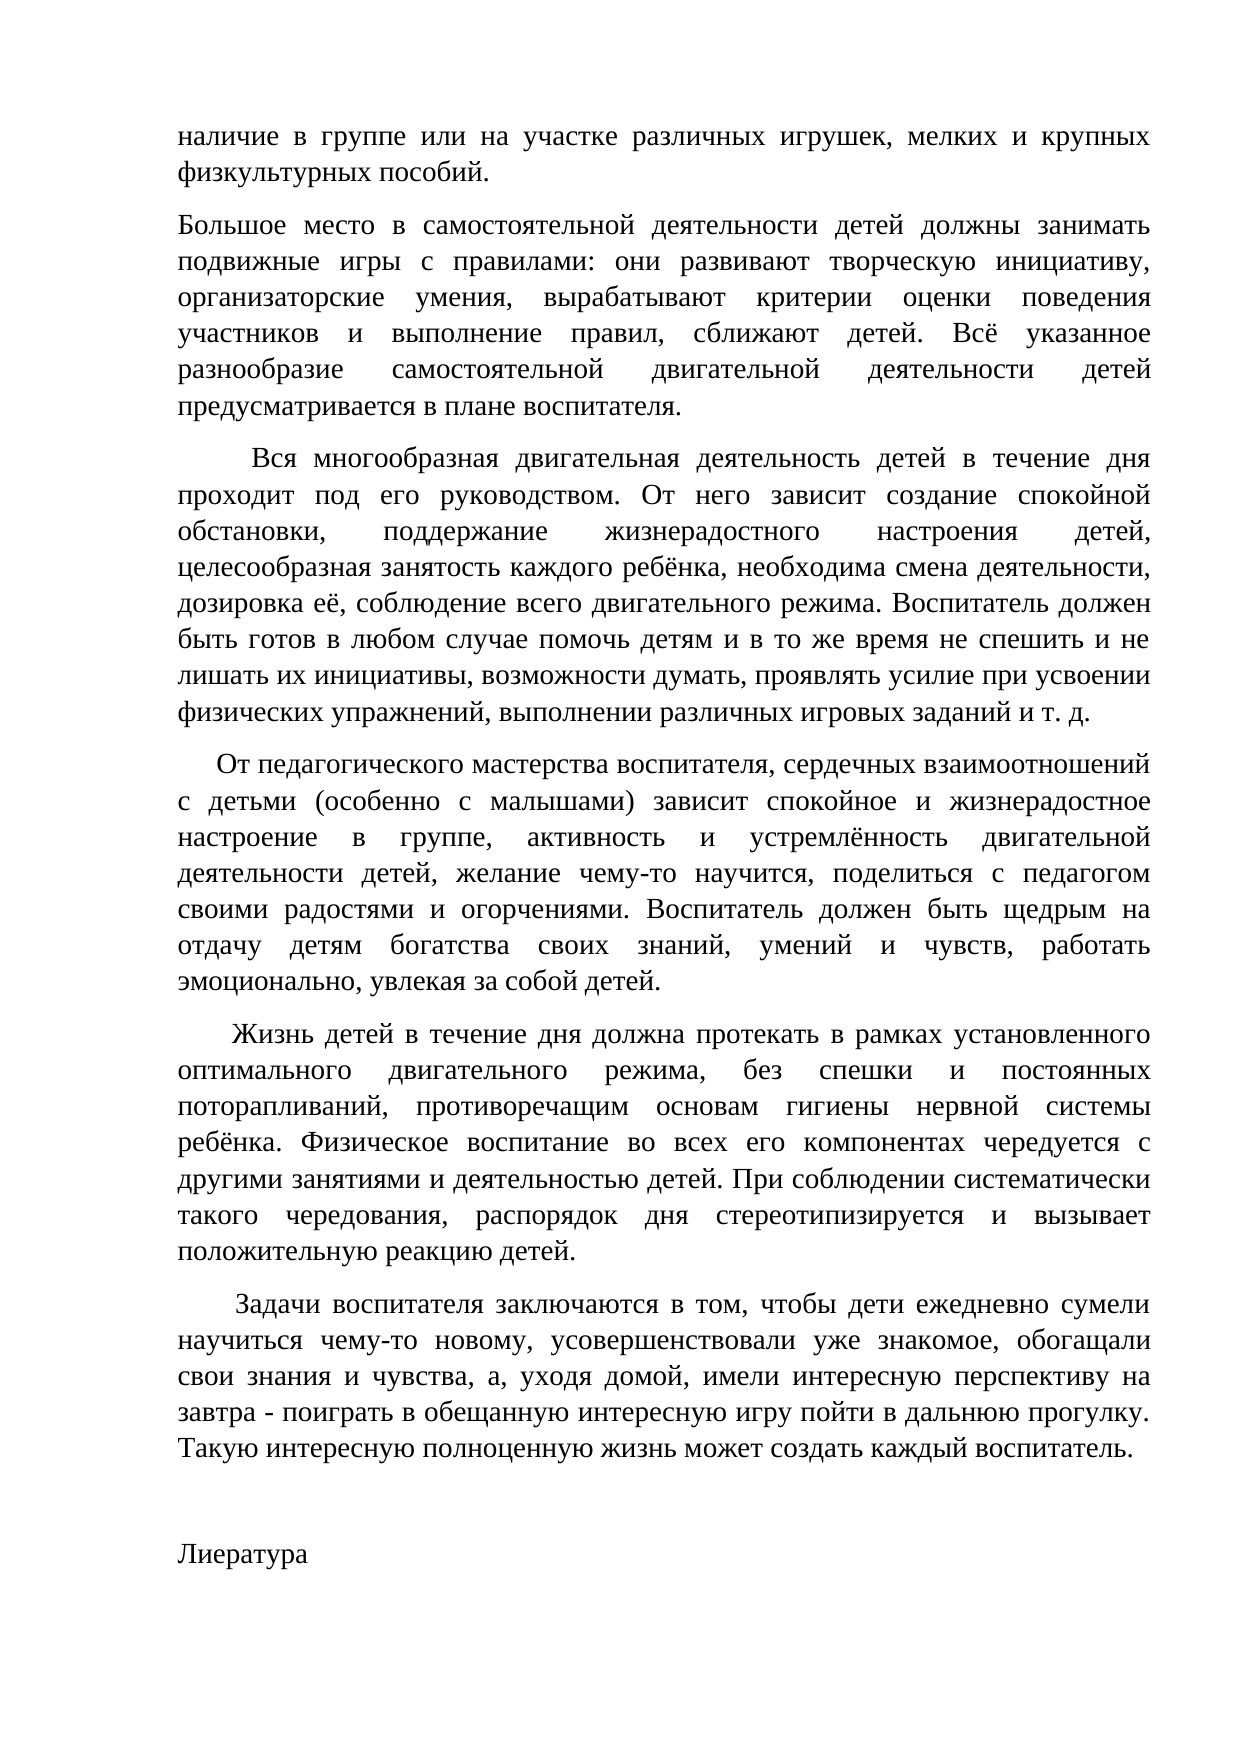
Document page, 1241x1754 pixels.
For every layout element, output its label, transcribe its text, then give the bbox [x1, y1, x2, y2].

text Вся многообразная двигательная деятельность детей в течение дня проходит под его руководством. От него зависит создание спокойной обстановки, поддержание жизнерадостного настроения детей, целесообразная занятость каждого ребёнка, необходима смена деятельности, дозировка её, соблюдение всего двигательного режима. Воспитатель должен быть готов в любом случае помочь детям и в то же время не спешить и не лишать их инициативы, возможности думать, проявлять усилие при усвоении физических упражнений, выполнении различных игровых заданий и т. д. [177, 441, 1152, 727]
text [177, 118, 1152, 188]
text От педагогического мастерства воспитателя, сердечных взаимоотношений с детьми (особенно с малышами) зависит спокойное и жизнерадостное настроение в группе, активность и устремлённость двигательной деятельности детей, желание чему-то научится, поделиться с педагогом своими радостями и огорчениями. Воспитатель должен быть щедрым на отдачу детям богатства своих знаний, умений и чувств, работать эмоционально, увлекая за собой детей. [177, 746, 1152, 997]
text Лиература [177, 1536, 1152, 1569]
text Большое место в самостоятельной деятельности детей должны занимать подвижные игры с правилами: они развивают творческую инициативу, организаторские умения, вырабатывают критерии оценки поведения участников и выполнение правил, сближают детей. Всё указанное разнообразие самостоятельной двигательной деятельности детей предусматривается в плане воспитателя. [177, 207, 1152, 421]
text Задачи воспитателя заключаются в том, чтобы дети ежедневно сумели научиться чему-то новому, усовершенствовали уже знакомое, обогащали свои знания и чувства, а, уходя домой, имели интересную перспективу на завтра - поиграть в обещанную интересную игру пойти в дальнюю прогулку. Такую интересную полноценную жизнь может создать каждый воспитатель. [177, 1286, 1152, 1464]
text Жизнь детей в течение дня должна протекать в рамках установленного оптимального двигательного режима, без спешки и постоянных поторапливаний, противоречащим основам гигиены нервной системы ребёнка. Физическое воспитание во всех его компонентах чередуется с другими занятиями и деятельностью детей. При соблюдении систематически такого чередования, распорядок дня стереотипизируется и вызывает положительную реакцию детей. [177, 1016, 1152, 1267]
